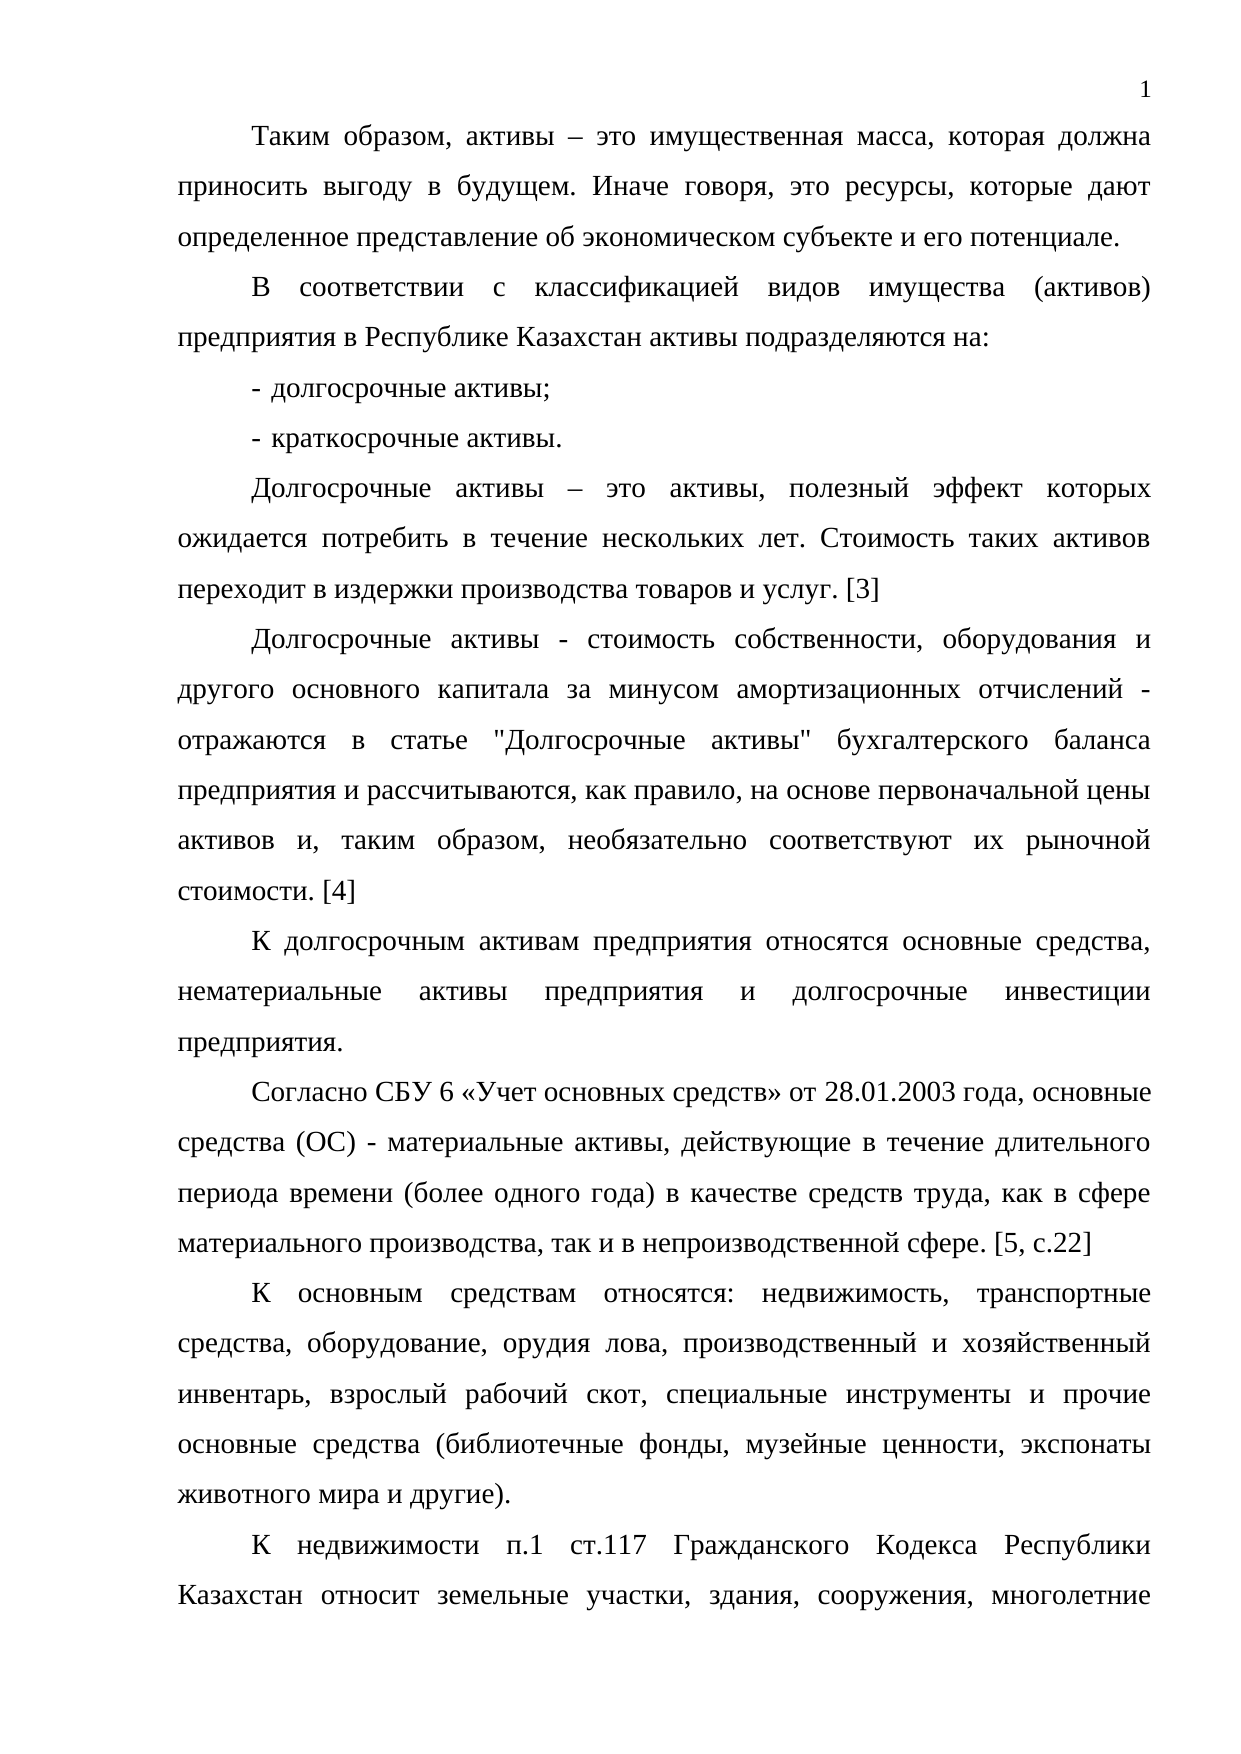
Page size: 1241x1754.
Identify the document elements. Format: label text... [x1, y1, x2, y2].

text Долгосрочные активы - стоимость собственности, оборудования и другого основного капитала за минусом амортизационных отчислений - отражаются в статье "Долгосрочные активы" бухгалтерского баланса предприятия и рассчитываются, как правило, на основе первоначальной цены активов и, таким образом, необязательно соответствуют их рыночной стоимости. [4] [177, 621, 1152, 906]
list долгосрочные активы; [177, 370, 1152, 403]
text К долгосрочным активам предприятия относятся основные средства, нематериальные активы предприятия и долгосрочные инвестиции предприятия. [177, 923, 1152, 1057]
text К основным средствам относятся: недвижимость, транспортные средства, оборудование, орудия лова, производственный и хозяйственный инвентарь, взрослый рабочий скот, специальные инструменты и прочие основные средства (библиотечные фонды, музейные ценности, экспонаты животного мира и другие). [177, 1275, 1152, 1510]
list краткосрочные активы. [177, 420, 1152, 453]
text Согласно СБУ 6 «Учет основных средств» от 28.01.2003 года, основные средства (ОС) - материальные активы, действующие в течение длительного периода времени (более одного года) в качестве средств труда, как в сфере материального производства, так и в непроизводственной сфере. [5, с.22] [177, 1074, 1152, 1258]
text Таким образом, активы – это имущественная масса, которая должна приносить выгоду в будущем. Иначе говоря, это ресурсы, которые дают определенное представление об экономическом субъекте и его потенциале. [177, 118, 1152, 252]
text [177, 1527, 1152, 1611]
text В соответствии с классификацией видов имущества (активов) предприятия в Республике Казахстан активы подразделяются на: [177, 269, 1152, 353]
text Долгосрочные активы – это активы, полезный эффект которых ожидается потребить в течение нескольких лет. Стоимость таких активов переходит в издержки производства товаров и услуг. [3] [177, 470, 1152, 604]
